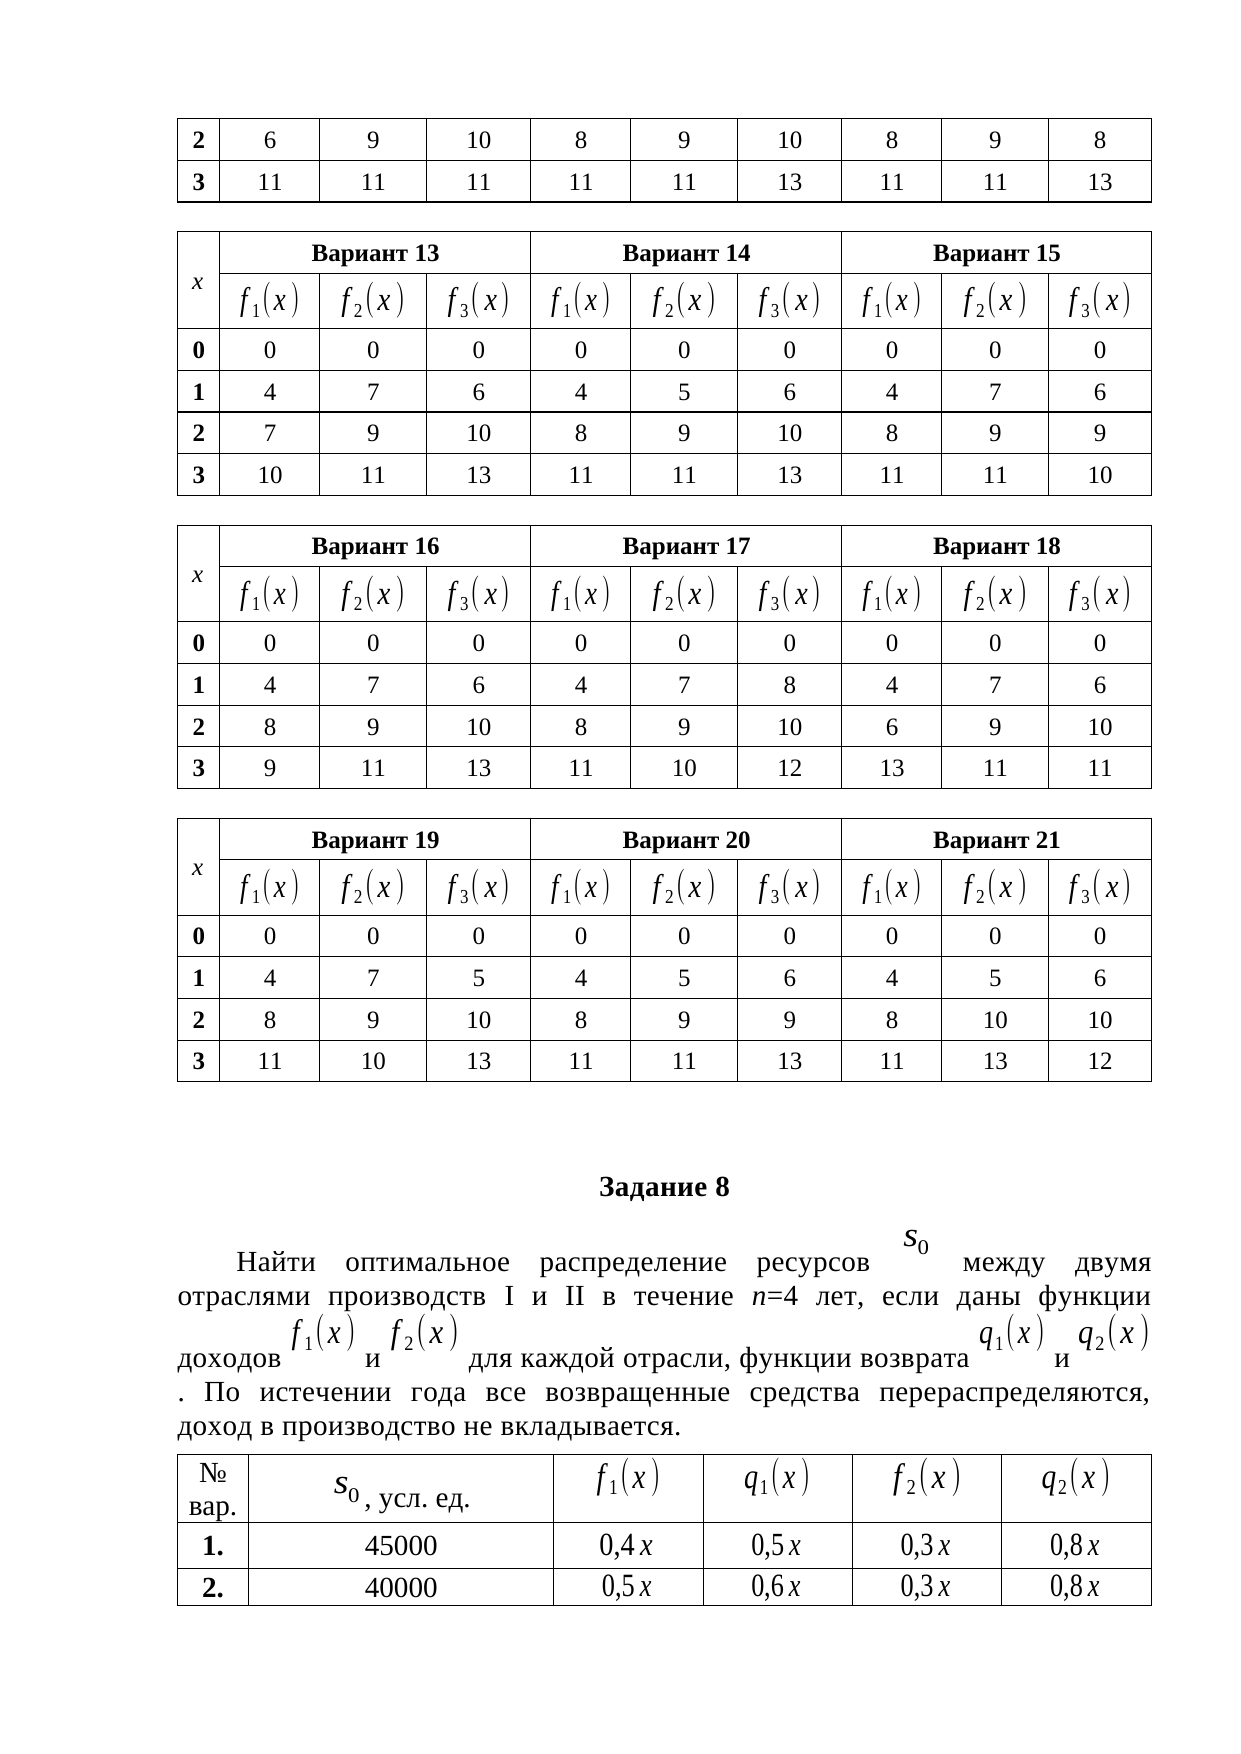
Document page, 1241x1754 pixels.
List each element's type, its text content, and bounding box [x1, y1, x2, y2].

table_cell [853, 1523, 1001, 1567]
table_header Вариант 20 [531, 819, 841, 859]
table_cell 12 [1049, 1041, 1151, 1081]
table_header [853, 1455, 1001, 1522]
table_cell 6 [1049, 957, 1151, 998]
table_cell 0 [220, 916, 319, 956]
table_cell 1 [178, 664, 219, 704]
table_cell [220, 860, 319, 914]
table_cell 13 [738, 454, 841, 495]
table_cell 4 [842, 957, 941, 998]
table_cell 11 [220, 161, 319, 201]
table_cell 9 [1049, 413, 1151, 453]
table_cell 0 [427, 622, 530, 663]
table_cell 0 [320, 622, 426, 663]
table_cell 8 [531, 706, 630, 746]
table_cell [842, 860, 941, 914]
table_cell 11 [942, 747, 1048, 788]
table_cell 13 [427, 1041, 530, 1081]
table_cell [942, 567, 1048, 621]
table_cell [631, 860, 737, 914]
table_cell [531, 274, 630, 328]
table_cell 11 [427, 161, 530, 201]
table_cell 11 [320, 161, 426, 201]
table_cell [738, 860, 841, 914]
table_header x [178, 526, 219, 621]
table_cell 10 [427, 413, 530, 453]
table_cell 9 [320, 706, 426, 746]
table_cell 11 [842, 454, 941, 495]
table_cell [427, 274, 530, 328]
table_cell 10 [427, 706, 530, 746]
table_cell 8 [842, 413, 941, 453]
table_cell [554, 1569, 703, 1604]
table_cell 11 [320, 454, 426, 495]
table_cell [631, 274, 737, 328]
table_cell 0 [1049, 622, 1151, 663]
table_cell 7 [320, 957, 426, 998]
table_cell 0 [531, 622, 630, 663]
table_cell 3 [178, 747, 219, 788]
table_cell 6 [738, 957, 841, 998]
table_cell [738, 567, 841, 621]
table_cell 9 [942, 413, 1048, 453]
table_cell 6 [427, 371, 530, 411]
table_cell 10 [738, 119, 841, 160]
table_cell [531, 567, 630, 621]
table_header № вар. [178, 1455, 248, 1522]
table_cell 2. [178, 1569, 248, 1604]
table_cell 4 [220, 957, 319, 998]
table_header [554, 1455, 703, 1522]
table_cell 0 [1049, 916, 1151, 956]
table_cell 0 [942, 622, 1048, 663]
table_cell 0 [631, 622, 737, 663]
table_cell 11 [631, 161, 737, 201]
table_cell [942, 860, 1048, 914]
table_cell 8 [220, 999, 319, 1039]
table_cell 6 [220, 119, 319, 160]
table_cell 11 [631, 1041, 737, 1081]
table_cell 11 [942, 161, 1048, 201]
table_cell 3 [178, 454, 219, 495]
table_cell 0 [320, 329, 426, 370]
table_cell 13 [738, 161, 841, 201]
table_cell 7 [942, 664, 1048, 704]
table_cell 8 [531, 119, 630, 160]
table_header Вариант 21 [842, 819, 1151, 859]
table_cell 0 [842, 329, 941, 370]
table_cell [631, 567, 737, 621]
table_cell 8 [220, 706, 319, 746]
table_cell 7 [320, 371, 426, 411]
table_cell 0 [738, 622, 841, 663]
table_cell [1049, 567, 1151, 621]
table_cell 7 [631, 664, 737, 704]
table_cell 5 [631, 371, 737, 411]
table_cell 0 [320, 916, 426, 956]
table_cell 11 [842, 161, 941, 201]
table_cell 11 [842, 1041, 941, 1081]
table_cell 13 [1049, 161, 1151, 201]
table_cell 8 [1049, 119, 1151, 160]
table_cell 6 [1049, 664, 1151, 704]
table_header Вариант 13 [220, 232, 530, 273]
table_cell 4 [531, 664, 630, 704]
table_cell 0 [220, 622, 319, 663]
table_cell 10 [738, 706, 841, 746]
table_cell 1 [178, 371, 219, 411]
text Найти оптимальное распределение ресурсов между двумя отраслями производств I и II в течение n=4 лет, если даны функции доходов и для каждой отрасли, функции возврата и . По истечении года все возвращенные средства перераспределяются, доход в производство не вкладывается. [177, 1216, 1152, 1441]
table_header [1002, 1455, 1151, 1522]
table_cell 0 [631, 329, 737, 370]
table_cell [738, 274, 841, 328]
table_cell [704, 1569, 852, 1604]
table_header x [178, 819, 219, 914]
table_cell 8 [531, 999, 630, 1039]
table_header Вариант 19 [220, 819, 530, 859]
table_cell 2 [178, 119, 219, 160]
table_cell 13 [427, 747, 530, 788]
table_cell 5 [942, 957, 1048, 998]
table_cell 11 [631, 454, 737, 495]
table_cell 10 [631, 747, 737, 788]
table_cell 0 [531, 916, 630, 956]
table_cell 11 [320, 747, 426, 788]
table_cell 4 [220, 664, 319, 704]
table_cell 13 [427, 454, 530, 495]
table_cell 4 [220, 371, 319, 411]
table_cell [842, 274, 941, 328]
table_cell 3 [178, 1041, 219, 1081]
table_cell 10 [738, 413, 841, 453]
table_cell 10 [1049, 999, 1151, 1039]
table_cell 8 [738, 664, 841, 704]
table_cell 0 [178, 622, 219, 663]
table_cell [427, 860, 530, 914]
table_cell 10 [427, 119, 530, 160]
table_cell 4 [842, 664, 941, 704]
table_cell 1 [178, 957, 219, 998]
table_cell 0 [942, 916, 1048, 956]
table_cell 3 [178, 161, 219, 201]
table_cell 6 [427, 664, 530, 704]
table_cell 13 [738, 1041, 841, 1081]
table_cell 4 [531, 957, 630, 998]
table_cell [220, 274, 319, 328]
table_cell [1002, 1569, 1151, 1604]
table_cell [853, 1569, 1001, 1604]
table_cell 0 [427, 329, 530, 370]
table_cell 0 [631, 916, 737, 956]
table_header Вариант 18 [842, 526, 1151, 566]
table_cell 6 [842, 706, 941, 746]
table_cell [531, 860, 630, 914]
table_cell [427, 567, 530, 621]
table_cell 11 [531, 747, 630, 788]
table_cell 11 [531, 161, 630, 201]
table_cell 7 [220, 413, 319, 453]
table_cell 0 [738, 916, 841, 956]
table_cell 11 [942, 454, 1048, 495]
table_cell [1049, 860, 1151, 914]
table_cell 45000 [249, 1523, 553, 1567]
table_cell 0 [842, 916, 941, 956]
table_cell 10 [1049, 706, 1151, 746]
table_cell 10 [220, 454, 319, 495]
table_cell [1002, 1523, 1151, 1567]
table_cell 2 [178, 413, 219, 453]
table_cell 4 [842, 371, 941, 411]
table_cell 2 [178, 706, 219, 746]
table_header Вариант 16 [220, 526, 530, 566]
table_cell 10 [942, 999, 1048, 1039]
table_cell 7 [942, 371, 1048, 411]
text Задание 8 [177, 1169, 1152, 1203]
table_cell 5 [427, 957, 530, 998]
table_cell [320, 274, 426, 328]
table_cell 0 [178, 329, 219, 370]
table_header [704, 1455, 852, 1522]
table_cell [220, 567, 319, 621]
table_header , усл. ед. [249, 1455, 553, 1522]
table_cell 13 [942, 1041, 1048, 1081]
table_cell 9 [220, 747, 319, 788]
table_cell 8 [531, 413, 630, 453]
table_cell 6 [1049, 371, 1151, 411]
table_cell [1049, 274, 1151, 328]
table_cell 9 [631, 706, 737, 746]
table_header x [178, 232, 219, 328]
table_cell [320, 860, 426, 914]
table_cell 9 [942, 119, 1048, 160]
table_cell 11 [531, 1041, 630, 1081]
table_cell [842, 567, 941, 621]
table_cell 0 [220, 329, 319, 370]
table_cell 9 [320, 413, 426, 453]
table_cell [942, 274, 1048, 328]
table_cell 9 [631, 119, 737, 160]
table_cell 0 [942, 329, 1048, 370]
table_cell 2 [178, 999, 219, 1039]
table_cell 10 [1049, 454, 1151, 495]
table_cell 10 [427, 999, 530, 1039]
table_cell 0 [178, 916, 219, 956]
table_cell 0 [1049, 329, 1151, 370]
table_cell 0 [738, 329, 841, 370]
table_cell 10 [320, 1041, 426, 1081]
table_cell 40000 [249, 1569, 553, 1604]
table_cell 0 [531, 329, 630, 370]
table_cell 11 [220, 1041, 319, 1081]
table_cell [704, 1523, 852, 1567]
table_cell 9 [631, 413, 737, 453]
table_cell 7 [320, 664, 426, 704]
table_cell 9 [738, 999, 841, 1039]
table_cell 9 [631, 999, 737, 1039]
table_cell 9 [320, 119, 426, 160]
table_cell 8 [842, 999, 941, 1039]
table_cell 0 [427, 916, 530, 956]
table_header Вариант 15 [842, 232, 1151, 273]
table_cell [320, 567, 426, 621]
table_cell 11 [1049, 747, 1151, 788]
table_cell 9 [320, 999, 426, 1039]
table_cell 4 [531, 371, 630, 411]
table_cell 9 [942, 706, 1048, 746]
table_cell 1. [178, 1523, 248, 1567]
table_cell 8 [842, 119, 941, 160]
table_cell 5 [631, 957, 737, 998]
table_cell 12 [738, 747, 841, 788]
table_cell 6 [738, 371, 841, 411]
table_header Вариант 17 [531, 526, 841, 566]
table_cell 13 [842, 747, 941, 788]
table_cell 11 [531, 454, 630, 495]
table_cell [554, 1523, 703, 1567]
table_cell 0 [842, 622, 941, 663]
table_header Вариант 14 [531, 232, 841, 273]
